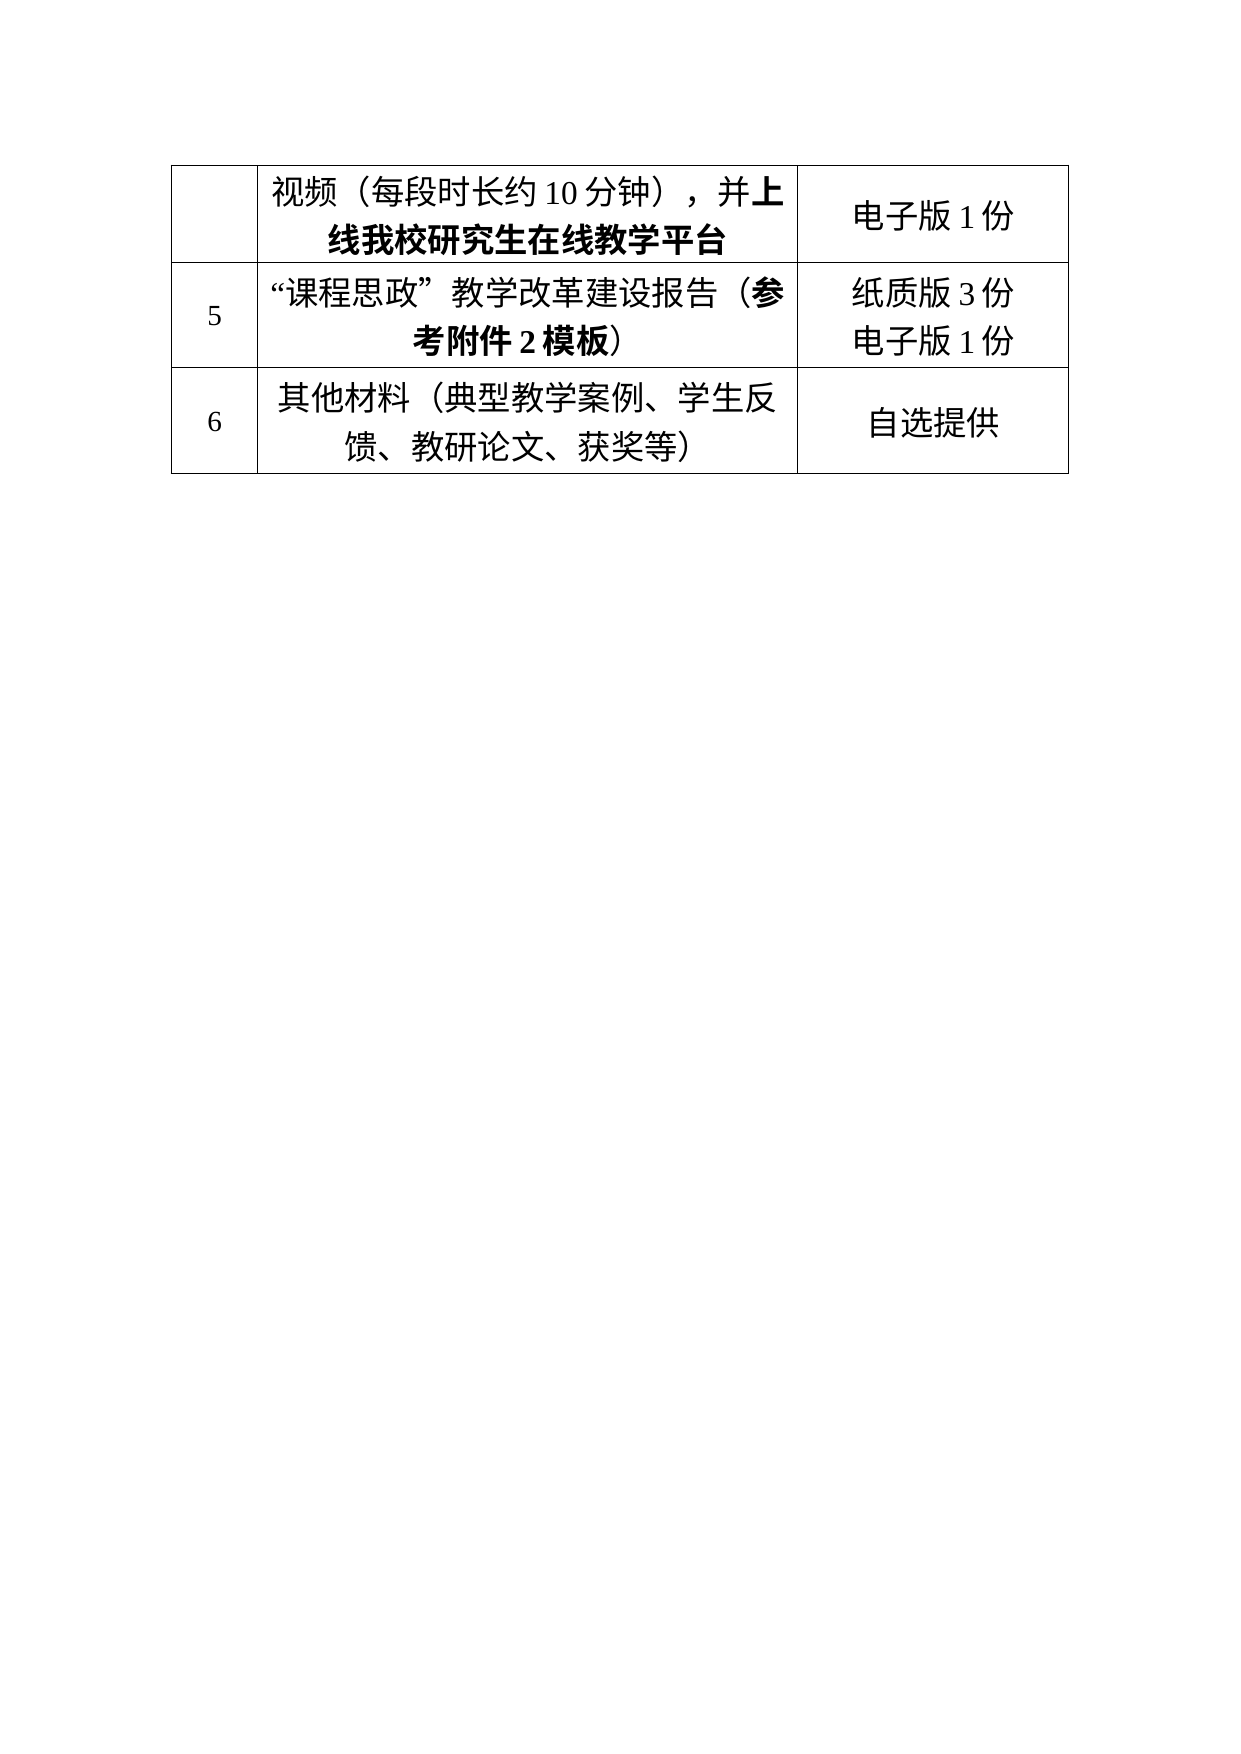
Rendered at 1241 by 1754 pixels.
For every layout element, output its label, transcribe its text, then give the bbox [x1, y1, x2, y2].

table_cell “课程思政”教学改革建设报告（参考附件2模板） [258, 263, 797, 367]
table_cell 自选提供 [798, 368, 1068, 472]
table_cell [258, 166, 797, 262]
table_cell 5 [172, 263, 257, 367]
table_cell 4 [172, 166, 257, 262]
table_cell 6 [172, 368, 257, 472]
table_cell 纸质版3份 电子版1份 [798, 263, 1068, 367]
table_cell 其他材料（典型教学案例、学生反馈、教研论文、获奖等） [258, 368, 797, 472]
table_cell 至少3个 电子版1份 [798, 166, 1068, 262]
